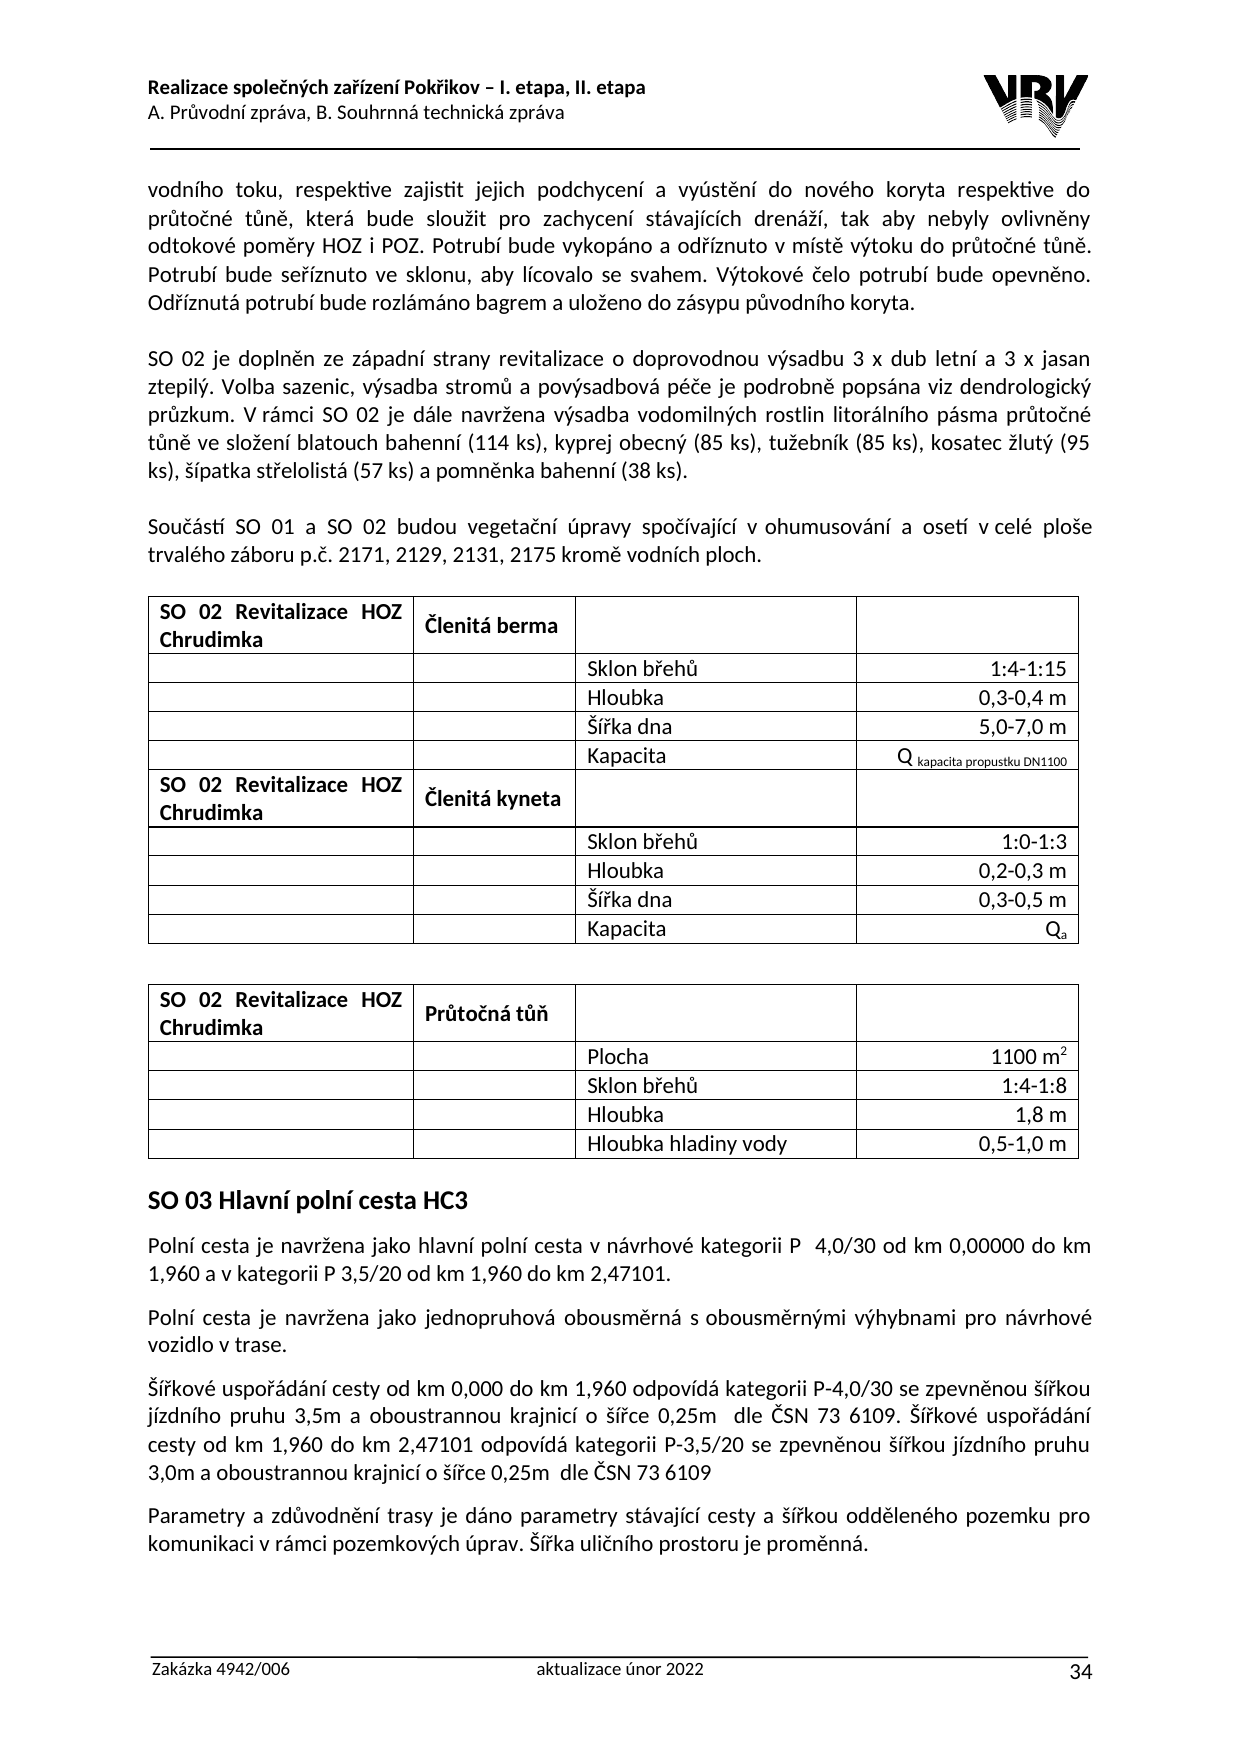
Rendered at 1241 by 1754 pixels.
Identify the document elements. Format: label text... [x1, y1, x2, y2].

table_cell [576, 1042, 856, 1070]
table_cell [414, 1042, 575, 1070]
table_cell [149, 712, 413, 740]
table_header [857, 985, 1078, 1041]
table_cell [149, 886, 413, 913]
text SO 02 je doplněn ze západní strany revitalizace o doprovodnou výsadbu 3 x dub letní a 3 x jasan ztepilý. Volba sazenic, výsadba stromů a povýsadbová péče je podrobně popsána viz dendrologický průzkum. V rámci SO 02 je dále navržena výsadba vodomilných rostlin litorálního pásma průtočné tůně ve složení blatouch bahenní (114 ks), kyprej obecný (85 ks), tužebník (85 ks), kosatec žlutý (95 ks), šípatka střelolistá (57 ks) a pomněnka bahenní (38 ks). [148, 344, 1092, 484]
text Součástí SO 01 a SO 02 budou vegetační úpravy spočívající v ohumusování a osetí v celé ploše trvalého záboru p.č. 2171, 2129, 2131, 2175 kromě vodních ploch. [148, 512, 1092, 568]
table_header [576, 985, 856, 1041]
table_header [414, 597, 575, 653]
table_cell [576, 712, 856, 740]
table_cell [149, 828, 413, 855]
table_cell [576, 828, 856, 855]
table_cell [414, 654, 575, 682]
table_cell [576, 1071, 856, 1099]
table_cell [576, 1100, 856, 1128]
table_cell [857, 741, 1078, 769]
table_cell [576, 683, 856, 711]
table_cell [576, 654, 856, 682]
picture [983, 75, 1089, 138]
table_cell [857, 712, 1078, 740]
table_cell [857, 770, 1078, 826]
text Šířkové uspořádání cesty od km 0,000 do km 1,960 odpovídá kategorii P-4,0/30 se zpevněnou šířkou jízdního pruhu 3,5m a oboustrannou krajnicí o šířce 0,25m dle ČSN 73 6109. Šířkové uspořádání cesty od km 1,960 do km 2,47101 odpovídá kategorii P-3,5/20 se zpevněnou šířkou jízdního pruhu 3,0m a oboustrannou krajnicí o šířce 0,25m dle ČSN 73 6109 [148, 1374, 1092, 1486]
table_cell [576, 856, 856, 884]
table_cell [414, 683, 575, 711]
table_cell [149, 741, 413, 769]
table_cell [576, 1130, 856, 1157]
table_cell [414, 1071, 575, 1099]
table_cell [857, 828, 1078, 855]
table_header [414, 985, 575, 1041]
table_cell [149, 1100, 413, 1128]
text Parametry a zdůvodnění trasy je dáno parametry stávající cesty a šířkou odděleného pozemku pro komunikaci v rámci pozemkových úprav. Šířka uličního prostoru je proměnná. [148, 1501, 1092, 1557]
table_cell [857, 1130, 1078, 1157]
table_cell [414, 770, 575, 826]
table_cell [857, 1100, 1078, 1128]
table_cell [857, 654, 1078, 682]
subtitle SO 03 Hlavní polní cesta HC3 [148, 1183, 1092, 1217]
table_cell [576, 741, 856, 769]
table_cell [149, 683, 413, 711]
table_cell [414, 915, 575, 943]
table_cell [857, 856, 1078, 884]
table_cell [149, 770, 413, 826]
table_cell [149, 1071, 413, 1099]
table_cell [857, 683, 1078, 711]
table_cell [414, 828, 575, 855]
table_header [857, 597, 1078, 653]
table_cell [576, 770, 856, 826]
text Polní cesta je navržena jako jednopruhová obousměrná s obousměrnými výhybnami pro návrhové vozidlo v trase. [148, 1303, 1092, 1359]
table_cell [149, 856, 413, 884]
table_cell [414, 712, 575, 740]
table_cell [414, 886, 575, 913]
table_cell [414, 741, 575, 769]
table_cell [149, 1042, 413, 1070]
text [148, 176, 1092, 316]
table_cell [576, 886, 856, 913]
text Polní cesta je navržena jako hlavní polní cesta v návrhové kategorii P 4,0/30 od km 0,00000 do km 1,960 a v kategorii P 3,5/20 od km 1,960 do km 2,47101. [148, 1232, 1092, 1288]
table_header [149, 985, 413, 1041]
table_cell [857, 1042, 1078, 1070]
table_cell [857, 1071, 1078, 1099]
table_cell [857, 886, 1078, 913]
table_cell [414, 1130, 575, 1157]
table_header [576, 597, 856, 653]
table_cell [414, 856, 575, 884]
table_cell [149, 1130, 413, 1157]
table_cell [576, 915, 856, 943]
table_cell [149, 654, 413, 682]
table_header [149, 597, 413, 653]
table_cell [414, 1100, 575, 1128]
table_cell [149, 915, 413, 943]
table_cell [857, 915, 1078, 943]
